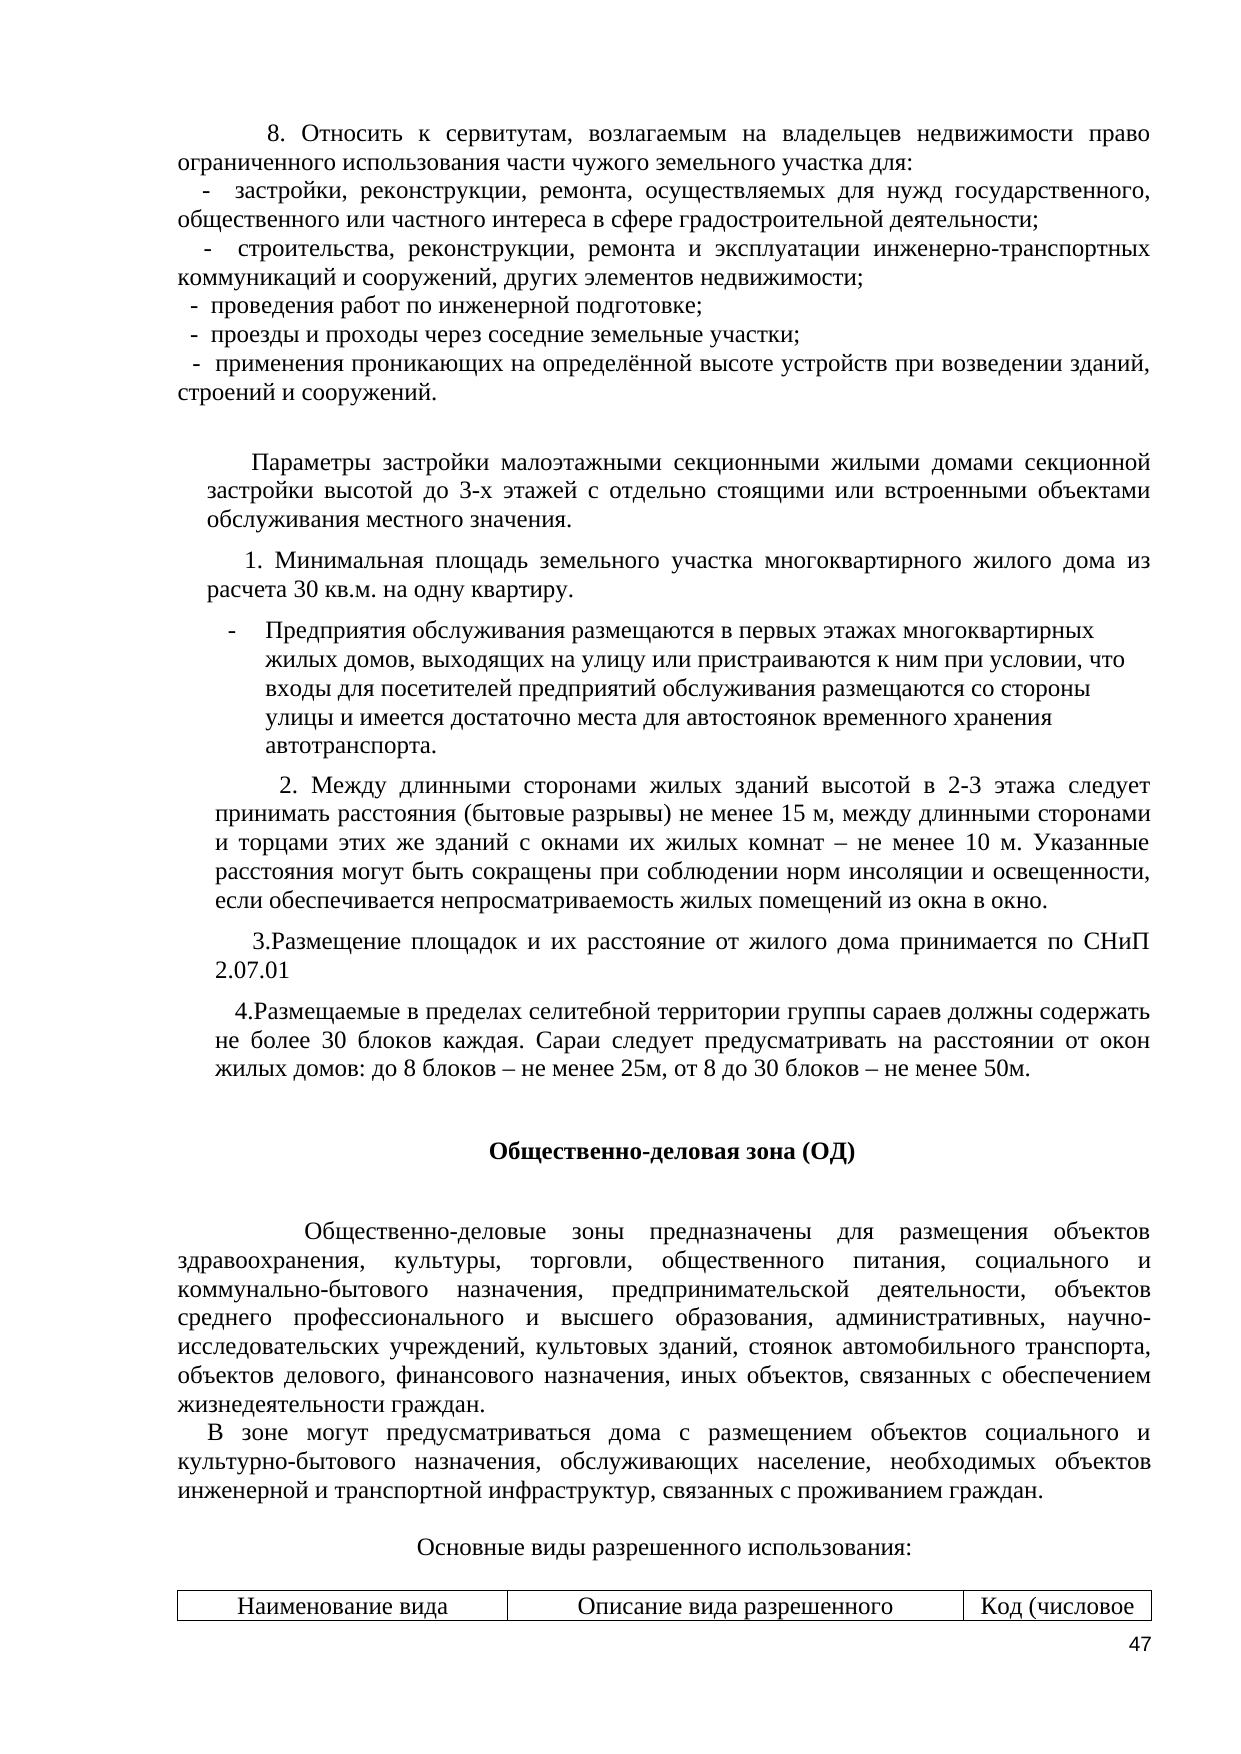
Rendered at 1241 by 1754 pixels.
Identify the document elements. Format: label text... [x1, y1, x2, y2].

text - застройки, реконструкции, ремонта, осуществляемых для нужд государственного, общественного или частного интереса в сфере градостроительной деятельности; [177, 176, 1152, 233]
text В зоне могут предусматриваться дома с размещением объектов социального и культурно-бытового назначения, обслуживающих население, необходимых объектов инженерной и транспортной инфраструктур, связанных с проживанием граждан. [177, 1417, 1152, 1504]
text 2. Между длинными сторонами жилых зданий высотой в 2-3 этажа следует принимать расстояния (бытовые разрывы) не менее , между длинными сторонами и торцами этих же зданий с окнами их жилых комнат – не менее . Указанные расстояния могут быть сокращены при соблюдении норм инсоляции и освещенности, если обеспечивается непросматриваемость жилых помещений из окна в окно. [215, 770, 1152, 913]
text - проезды и проходы через соседние земельные участки; [177, 319, 1152, 348]
text Общественно-деловая зона (ОД) [192, 1136, 1152, 1165]
text 3.Размещение площадок и их расстояние от жилого дома принимается по СНиП 2.07.01 [215, 926, 1152, 983]
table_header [508, 1591, 963, 1620]
text - проведения работ по инженерной подготовке; [177, 291, 1152, 319]
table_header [964, 1591, 1151, 1620]
text 4.Размещаемые в пределах селитебной территории группы сараев должны содержать не более 30 блоков каждая. Сараи следует предусматривать на расстоянии от окон жилых домов: до 8 блоков – не менее 25м, от 8 до 30 блоков – не менее 50м. [215, 996, 1152, 1082]
text Параметры застройки малоэтажными секционными жилыми домами секционной застройки высотой до 3-х этажей с отдельно стоящими или встроенными объектами обслуживания местного значения. [207, 447, 1152, 533]
text - применения проникающих на определённой высоте устройств при возведении зданий, строений и сооружений. [177, 348, 1152, 406]
text 8. Относить к сервитутам, возлагаемым на владельцев недвижимости право ограниченного использования части чужого земельного участка для: [177, 118, 1152, 176]
list Предприятия обслуживания размещаются в первых этажах многоквартирных жилых домов, выходящих на улицу или пристраиваются к ним при условии, что входы для посетителей предприятий обслуживания размещаются со стороны улицы и имеется достаточно места для автостоянок временного хранения автотранспорта. [228, 616, 1152, 759]
text 1. Минимальная площадь земельного участка многоквартирного жилого дома из расчета 30 кв.м. на одну квартиру. [207, 546, 1152, 603]
text - строительства, реконструкции, ремонта и эксплуатации инженерно-транспортных коммуникаций и сооружений, других элементов недвижимости; [177, 233, 1152, 291]
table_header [178, 1591, 507, 1620]
text Общественно-деловые зоны предназначены для размещения объектов здравоохранения, культуры, торговли, общественного питания, социального и коммунально-бытового назначения, предпринимательской деятельности, объектов среднего профессионального и высшего образования, административных, научно-исследовательских учреждений, культовых зданий, стоянок автомобильного транспорта, объектов делового, финансового назначения, иных объектов, связанных с обеспечением жизнедеятельности граждан. [177, 1216, 1152, 1417]
text Основные виды разрешенного использования: [177, 1532, 1152, 1561]
